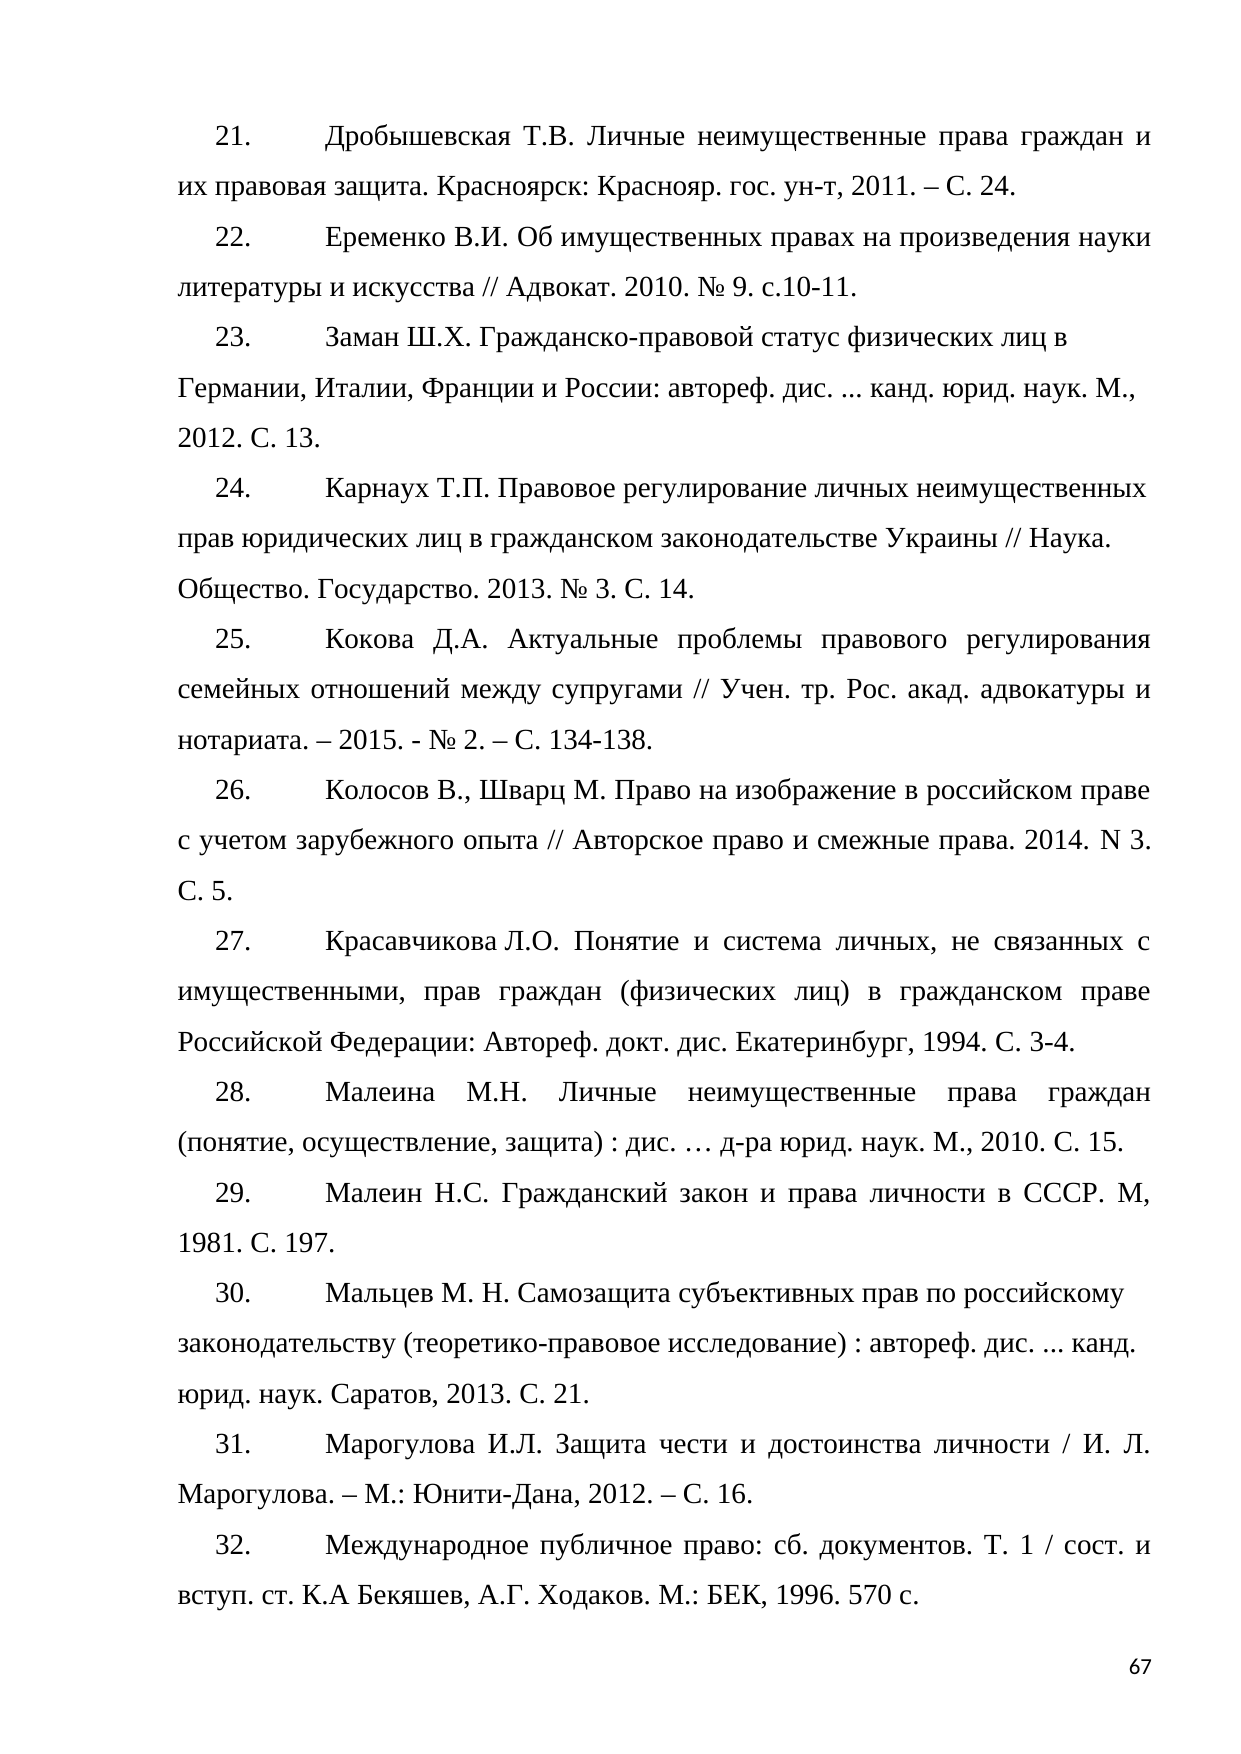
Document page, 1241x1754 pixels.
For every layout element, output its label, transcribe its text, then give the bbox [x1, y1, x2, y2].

list Заман Ш.Х. Гражданско-правовой статус физических лиц в Германии, Италии, Франции и России: автореф. дис. ... канд. юрид. наук. М., 2012. С. 13. [177, 319, 1152, 453]
list Малеин Н.С. Гражданский закон и права личности в СССР. М, 1981. С. 197. [177, 1175, 1152, 1258]
list Малеина М.Н. Личные неимущественные права граждан (понятие, осуществление, защита) : дис. … д-ра юрид. наук. М., 2010. С. 15. [177, 1074, 1152, 1158]
list Красавчикова Л.О. Понятие и система личных, не связанных с имущественными, прав граждан (физических лиц) в гражданском праве Российской Федерации: Автореф. докт. дис. Екатеринбург, 1994. С. 3-4. [177, 923, 1152, 974]
list Карнаух Т.П. Правовое регулирование личных неимущественных прав юридических лиц в гражданском законодательстве Украины // Наука. Общество. Государство. 2013. № 3. С. 14. [177, 470, 1152, 604]
list Красавчикова Л.О. Понятие и система личных, не связанных с имущественными, прав граждан (физических лиц) в гражданском праве Российской Федерации: Автореф. докт. дис. Екатеринбург, 1994. С. 3-4. [177, 1007, 1152, 1057]
list Еременко В.И. Об имущественных правах на произведения науки литературы и искусства // Адвокат. 2010. № 9. с.10-11. [177, 219, 1152, 303]
list Кокова Д.А. Актуальные проблемы правового регулирования семейных отношений между супругами // Учен. тр. Рос. акад. адвокатуры и нотариата. – 2015. - № 2. – С. 134-138. [177, 705, 1152, 755]
list Международное публичное право: сб. документов. Т. 1 / сост. и вступ. ст. К.А Бекяшев, А.Г. Ходаков. М.: БЕК, 1996. 570 с. [177, 1527, 1152, 1611]
list Кокова Д.А. Актуальные проблемы правового регулирования семейных отношений между супругами // Учен. тр. Рос. акад. адвокатуры и нотариата. – 2015. - № 2. – С. 134-138. [177, 621, 1152, 672]
list Мальцев М. Н. Самозащита субъективных прав по российскому законодательству (теоретико-правовое исследование) : автореф. дис. ... канд. юрид. наук. Саратов, 2013. С. 21. [177, 1275, 1152, 1409]
list Марогулова И.Л. Защита чести и достоинства личности / И. Л. Марогулова. – М.: Юнити-Дана, 2012. – С. 16. [177, 1426, 1152, 1510]
list Колосов В., Шварц М. Право на изображение в российском праве с учетом зарубежного опыта // Авторское право и смежные права. 2014. N 3. С. 5. [177, 772, 1152, 906]
list Дробышевская Т.В. Личные неимущественные права граждан и их правовая защита. Красноярск: Краснояр. гос. ун-т, 2011. – С. 24. [177, 118, 1152, 202]
